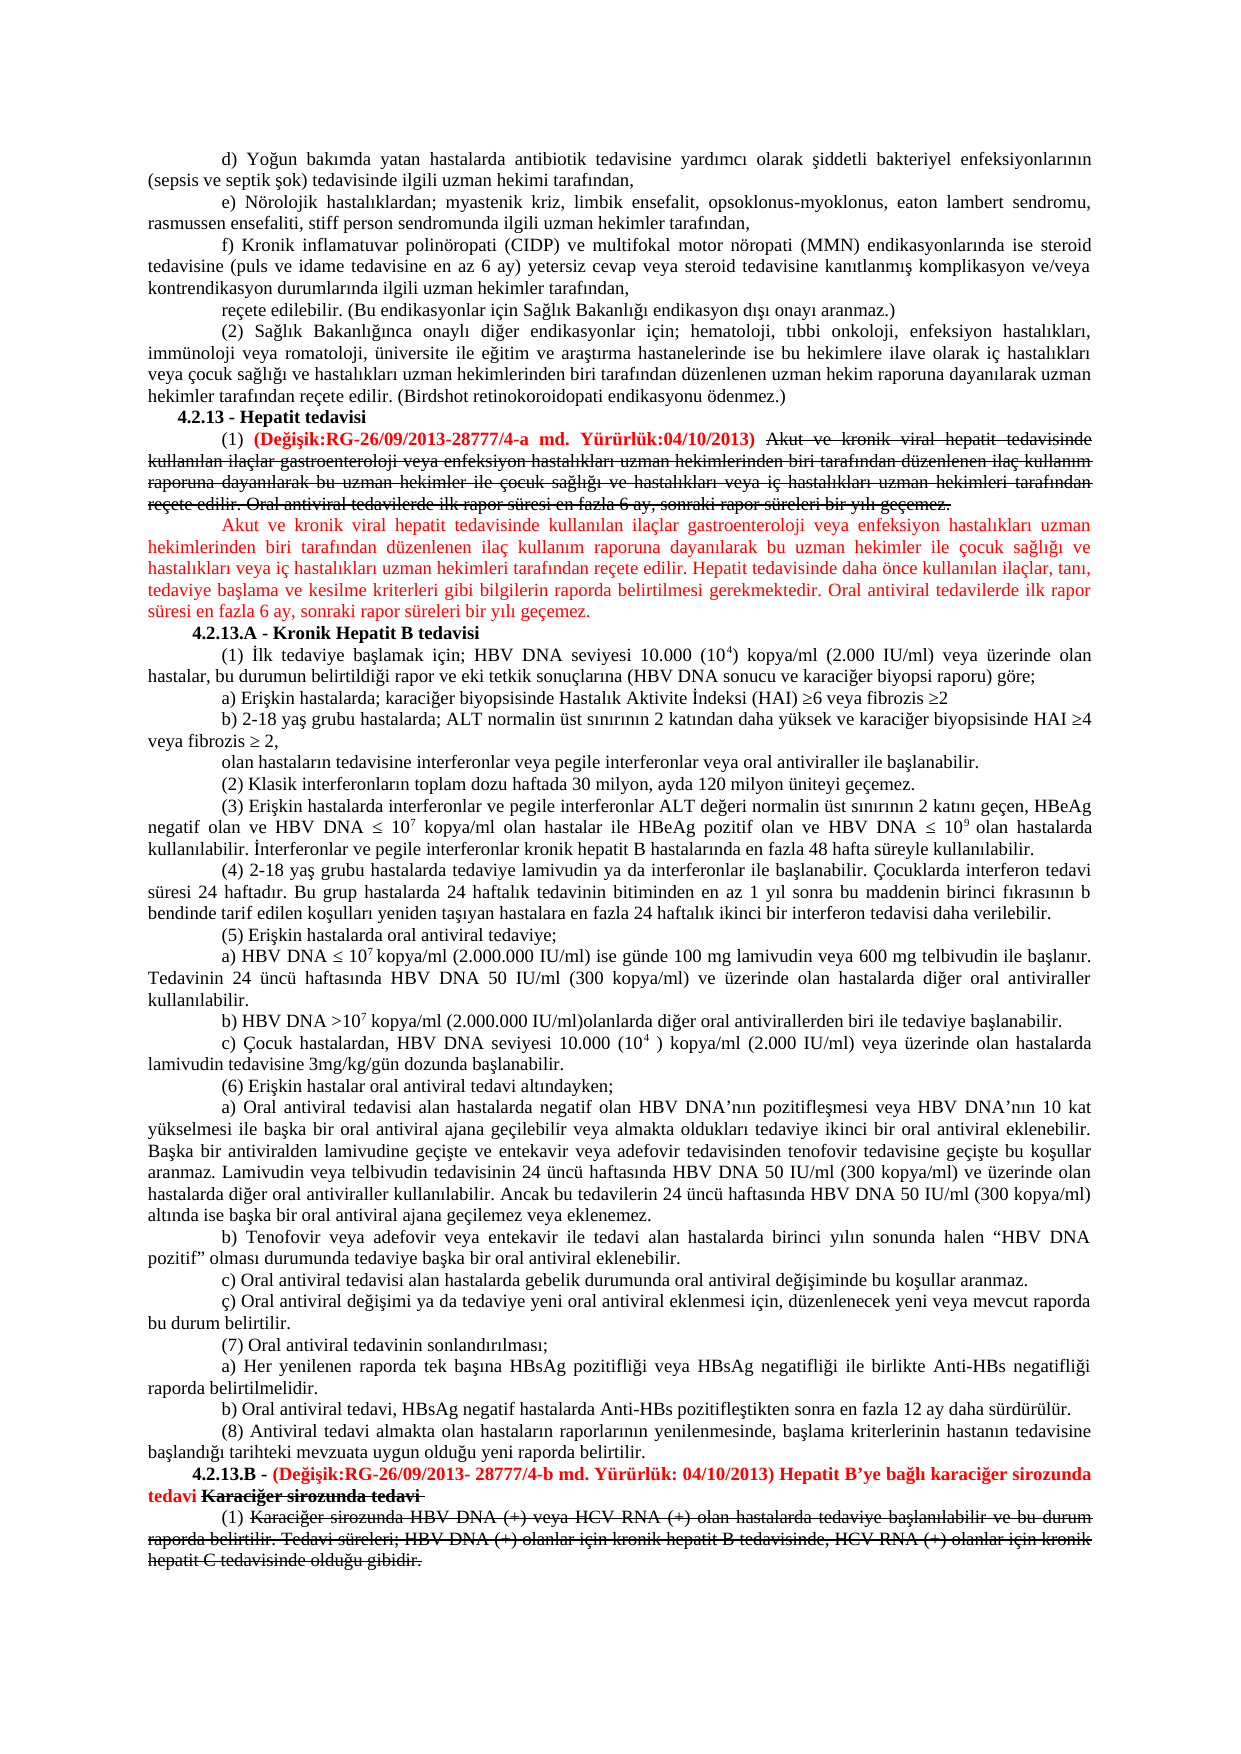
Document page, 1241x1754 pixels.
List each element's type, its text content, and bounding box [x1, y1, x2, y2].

text (1) Aşağıda yer alan endikasyonlar için; [148, 320, 1093, 342]
text a) HBV DNA ≤ 107 kopya/ml (2.000.000 IU/ml) ise günde 100 mg lamivudin veya 600 mg telbivudin ile başlanır. Tedavinin 24 üncü haftasında HBV DNA 50 IU/ml (300 kopya/ml) ve üzerinde olan hastalarda diğer oral antiviraller kullanılabilir. [148, 1269, 1093, 1333]
subtitle 4.2.12.B - Spesifik olmayan/gamma/polivalan immünglobulinler (IVIg) [148, 298, 1093, 320]
text (2) Klasik interferonların toplam dozu haftada 30 milyon, ayda 120 milyon üniteyi geçemez. [148, 1096, 1093, 1118]
text (1) (Değişik:RG-26/09/2013-28777/4-a md. Yürürlük:04/10/2013) Akut ve kronik viral hepatit tedavisinde kullanılan ilaçlar gastroenteroloji veya enfeksiyon hastalıkları uzman hekimlerinden biri tarafından düzenlenen ilaç kullanım raporuna dayanılarak bu uzman hekimler ile çocuk sağlığı ve hastalıkları veya iç hastalıkları uzman hekimleri tarafından reçete edilir. Oral antiviral tedavilerde ilk rapor süresi en fazla 6 ay, sonraki rapor süreleri bir yılı geçemez. [148, 751, 1093, 785]
text (6) Erişkin hastalar oral antiviral tedavi altındayken; [148, 1398, 1093, 1420]
text a) Oral antiviral tedavisi alan hastalarda negatif olan HBV DNA’nın pozitifleşmesi veya HBV DNA’nın 10 kat yükselmesi ile başka bir oral antiviral ajana geçilebilir veya almakta oldukları tedaviye ikinci bir oral antiviral eklenebilir. Başka bir antiviralden lamivudine geçişte ve entekavir veya adefovir tedavisinden tenofovir tedavisine geçişte bu koşullar aranmaz. Lamivudin veya telbivudin tedavisinin 24 üncü haftasında HBV DNA 50 IU/ml (300 kopya/ml) ve üzerinde olan hastalarda diğer oral antiviraller kullanılabilir. Ancak bu tedavilerin 24 üncü haftasında HBV DNA 50 IU/ml (300 kopya/ml) altında ise başka bir oral antiviral ajana geçilemez veya eklenemez. [148, 1420, 1093, 1549]
text c) Çocuk hastalardan, HBV DNA seviyesi 10.000 (104 ) kopya/ml (2.000 IU/ml) veya üzerinde olan hastalarda lamivudin tedavisine 3mg/kg/gün dozunda başlanabilir. [148, 1355, 1093, 1398]
text e) Nörolojik hastalıklardan; myastenik kriz, limbik ensefalit, opsoklonus-myoklonus, eaton lambert sendromu, rasmussen ensefaliti, stiff person sendromunda ilgili uzman hekimler tarafından, [148, 514, 1093, 557]
text (1) (Değişik:RG-26/09/2013-28777/4-a md. Yürürlük:04/10/2013) Akut ve kronik viral hepatit tedavisinde kullanılan ilaçlar gastroenteroloji veya enfeksiyon hastalıkları uzman hekimlerinden biri tarafından düzenlenen ilaç kullanım raporuna dayanılarak bu uzman hekimler ile çocuk sağlığı ve hastalıkları veya iç hastalıkları uzman hekimleri tarafından reçete edilir. Oral antiviral tedavilerde ilk rapor süresi en fazla 6 ay, sonraki rapor süreleri bir yılı geçemez. [148, 807, 1093, 838]
text olan hastaların tedavisine interferonlar veya pegile interferonlar veya oral antiviraller ile başlanabilir. [148, 1075, 1093, 1096]
text a) Erişkin hastalarda; karaciğer biyopsisinde Hastalık Aktivite İndeksi (HAI) ≥6 veya fibrozis ≥2 [148, 1010, 1093, 1032]
text b) 2-18 yaş grubu hastalarda; ALT normalin üst sınırının 2 katından daha yüksek ve karaciğer biyopsisinde HAI ≥4 veya fibrozis ≥ 2, [148, 1032, 1093, 1075]
text (5) Erişkin hastalarda oral antiviral tedaviye; [148, 1247, 1093, 1269]
text b) HBV DNA >107 kopya/ml (2.000.000 IU/ml)olanlarda diğer oral antivirallerden biri ile tedaviye başlanabilir. [148, 1333, 1093, 1355]
text b) Tenofovir veya adefovir veya entekavir ile tedavi alan hastalarda birinci yılın sonunda halen “HBV DNA pozitif” olması durumunda tedaviye başka bir oral antiviral eklenebilir. [148, 1549, 1093, 1592]
text reçete edilebilir. (Bu endikasyonlar için Sağlık Bakanlığı endikasyon dışı onayı aranmaz.) [148, 622, 1093, 643]
text c) Gebeliğe sekonder immün trombositopeni veya gebelik ve ITP beraberliğinde kadın hastalıkları ve doğum uzman hekimi tarafından, [148, 385, 1093, 428]
subtitle 4.2.13 - Hepatit tedavisi [148, 730, 1093, 751]
subtitle 4.2.13.A - Kronik Hepatit B tedavisi [148, 945, 1093, 967]
text (3) Erişkin hastalarda interferonlar ve pegile interferonlar ALT değeri normalin üst sınırının 2 katını geçen, HBeAg negatif olan ve HBV DNA ≤ 107 kopya/ml olan hastalar ile HBeAg pozitif olan ve HBV DNA ≤ 109 olan hastalarda kullanılabilir. İnterferonlar ve pegile interferonlar kronik hepatit B hastalarında en fazla 48 hafta süreyle kullanılabilir. [148, 1118, 1093, 1183]
text Akut ve kronik viral hepatit tedavisinde kullanılan ilaçlar gastroenteroloji veya enfeksiyon hastalıkları uzman hekimlerinden biri tarafından düzenlenen ilaç kullanım raporuna dayanılarak bu uzman hekimler ile çocuk sağlığı ve hastalıkları veya iç hastalıkları uzman hekimleri tarafından reçete edilir. Hepatit tedavisinde daha önce kullanılan ilaçlar, tanı, tedaviye başlama ve kesilme kriterleri gibi bilgilerin raporda belirtilmesi gerekmektedir. Oral antiviral tedavilerde ilk rapor süresi en fazla 6 ay, sonraki rapor süreleri bir yılı geçemez. [148, 838, 1093, 945]
text (2) Sağlık Bakanlığınca onaylı diğer endikasyonlar için; hematoloji, tıbbi onkoloji, enfeksiyon hastalıkları, immünoloji veya romatoloji, üniversite ile eğitim ve araştırma hastanelerinde ise bu hekimlere ilave olarak iç hastalıkları veya çocuk sağlığı ve hastalıkları uzman hekimlerinden biri tarafından düzenlenen uzman hekim raporuna dayanılarak uzman hekimler tarafından reçete edilir. (Birdshot retinokoroidopati endikasyonu ödenmez.) [148, 643, 1093, 730]
text b) Guillan-Barre sendromunda, bulber tutulumu olan myastenia graviste nöroloji uzman hekimi tarafından, [148, 363, 1093, 385]
text b) 5.000 IU Hepatit B İmmunglobulini içeren ilaçların prospektüsünde de belirtildiği gibi ameliyat süresince karaciğersiz fazda 10.000 IU, ameliyattan sonra ise 1 inci, 4 üncü ve 7 nci günlerde 5.000 IU şeklindedir. Takip eden uzun dönem tedavi süresince aylık Anti HBs serum seviyesi kontrolleriyle, 100 IU/litre serum seviyesi olacak şekilde sürdürülmelidir. Bu uzun dönem tedavi süresince 2 ayda bir toplam 5.000 IU dozuna kadar, [148, 191, 1093, 277]
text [148, 148, 1093, 191]
text ç) Prematüre ve düşük doğum ağırlıklı bebeklerin nasokomiyal enfeksiyonları ile anne ve fetus arasındaki kan grubu uyuşmazlıklarında hemolizin azaltılmasında, çocuk sağlığı ve hastalıkları uzman hekimi tarafından, [148, 428, 1093, 471]
text kullanılması uygundur. [148, 277, 1093, 298]
text a) Pediatrik HIV enfeksiyonunda pediatrik enfeksiyon hastalıkları uzman hekimi tarafından, [148, 342, 1093, 363]
text (1) İlk tedaviye başlamak için; HBV DNA seviyesi 10.000 (104) kopya/ml (2.000 IU/ml) veya üzerinde olan hastalar, bu durumun belirtildiği rapor ve eki tetkik sonuçlarına (HBV DNA sonucu ve karaciğer biyopsi raporu) göre; [148, 967, 1093, 1010]
text d) Yoğun bakımda yatan hastalarda antibiotik tedavisine yardımcı olarak şiddetli bakteriyel enfeksiyonlarının (sepsis ve septik şok) tedavisinde ilgili uzman hekimi tarafından, [148, 471, 1093, 514]
text f) Kronik inflamatuvar polinöropati (CIDP) ve multifokal motor nöropati (MMN) endikasyonlarında ise steroid tedavisine (puls ve idame tedavisine en az 6 ay) yetersiz cevap veya steroid tedavisine kanıtlanmış komplikasyon ve/veya kontrendikasyon durumlarında ilgili uzman hekimler tarafından, [148, 557, 1093, 622]
text (4) 2-18 yaş grubu hastalarda tedaviye lamivudin ya da interferonlar ile başlanabilir. Çocuklarda interferon tedavi süresi 24 haftadır. Bu grup hastalarda 24 haftalık tedavinin bitiminden en az 1 yıl sonra bu maddenin birinci fıkrasının b bendinde tarif edilen koşulları yeniden taşıyan hastalara en fazla 24 haftalık ikinci bir interferon tedavisi daha verilebilir. [148, 1183, 1093, 1247]
